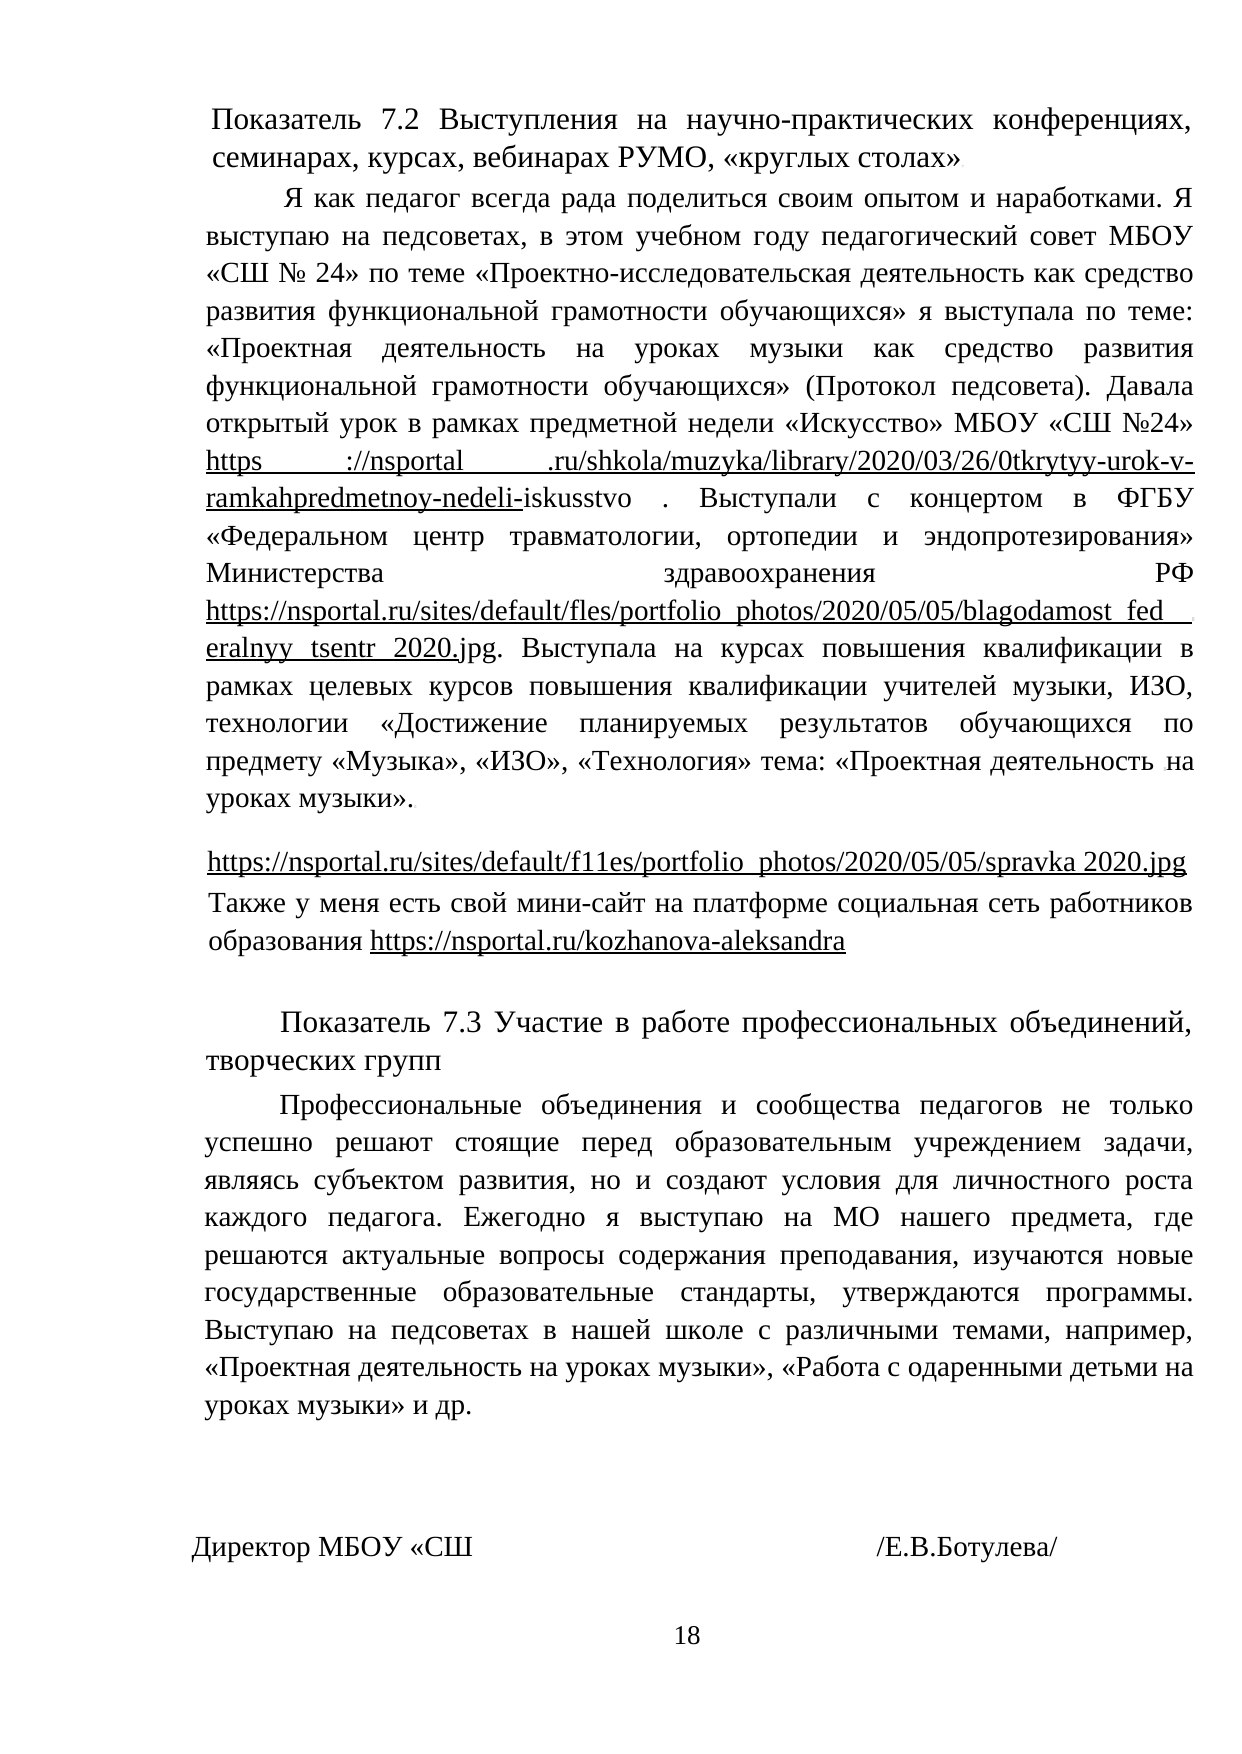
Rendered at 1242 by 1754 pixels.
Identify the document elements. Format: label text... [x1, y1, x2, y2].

text Я как педагог всегда рада поделиться своим опытом и наработками. Я выступаю на педсоветах, в этом учебном году педагогический совет МБОУ «СШ № 24» по теме «Проектно-исследовательская деятельность как средство развития функциональной грамотности обучающихся» я выступала по теме: «Проектная деятельность на уроках музыки как средство развития функциональной грамотности обучающихся» (Протокол педсовета). Давала открытый урок в рамках предметной недели «Искусство» МБОУ «СШ №24» https ://nsportal .ru/shkola/muzyka/library/2020/03/26/0tkrytyy-urok-v-ramkahpredmetnoy-nedeli-iskusstvo . Выступали с концертом в ФГБУ «Федеральном центр травматологии, ортопедии и эндопротезирования» Министерства здравоохранения РФ https://nsportal.ru/sites/default/fles/portfolio_photos/2020/05/05/blagodamost_fed eralnyy tsentr 2020.jpg. Выступала на курсах повышения квалификации в рамках целевых курсов повышения квалификации учителей музыки, ИЗО, технологии «Достижение планируемых результатов обучающихся по предмету «Музыка», «ИЗО», «Технология» тема: «Проектная деятельность на уроках музыки». [206, 180, 1194, 472]
text Профессиональные объединения и сообщества педагогов не только успешно решают стоящие перед образовательным учреждением задачи, являясь субъектом развития, но и создают условия для личностного роста каждого педагога. Ежегодно я выступаю на МО нашего предмета, где решаются актуальные вопросы содержания преподавания, изучаются новые государственные образовательные стандарты, утверждаются программы. Выступаю на педсоветах в нашей школе с различными темами, например, «Проектная деятельность на уроках музыки», «Работа с одаренными детьми на уроках музыки» и др. [204, 1087, 1194, 1420]
text Также у меня есть свой мини-сайт на платформе социальная сеть работников образования https://nsportal.ru/kozhanova-aleksandra [208, 885, 1194, 956]
text Я как педагог всегда рада поделиться своим опытом и наработками. Я выступаю на педсоветах, в этом учебном году педагогический совет МБОУ «СШ № 24» по теме «Проектно-исследовательская деятельность как средство развития функциональной грамотности обучающихся» я выступала по теме: «Проектная деятельность на уроках музыки как средство развития функциональной грамотности обучающихся» (Протокол педсовета). Давала открытый урок в рамках предметной недели «Искусство» МБОУ «СШ №24» https ://nsportal .ru/shkola/muzyka/library/2020/03/26/0tkrytyy-urok-v-ramkahpredmetnoy-nedeli-iskusstvo . Выступали с концертом в ФГБУ «Федеральном центр травматологии, ортопедии и эндопротезирования» Министерства здравоохранения РФ https://nsportal.ru/sites/default/fles/portfolio_photos/2020/05/05/blagodamost_fed eralnyy tsentr 2020.jpg. Выступала на курсах повышения квалификации в рамках целевых курсов повышения квалификации учителей музыки, ИЗО, технологии «Достижение планируемых результатов обучающихся по предмету «Музыка», «ИЗО», «Технология» тема: «Проектная деятельность на уроках музыки». [206, 474, 1194, 814]
subtitle https://nsportal.ru/sites/default/f11es/portfolio_photos/2020/05/05/spravka 2020.jpg [207, 844, 1194, 877]
text Показатель 7.3 Участие в работе профессиональных объединений, творческих групп [206, 1003, 1193, 1077]
text Показатель 7.2 Выступления на научно-практических конференциях, семинарах, курсах, вебинарах РУМО, «круглых столах» [211, 100, 1193, 174]
